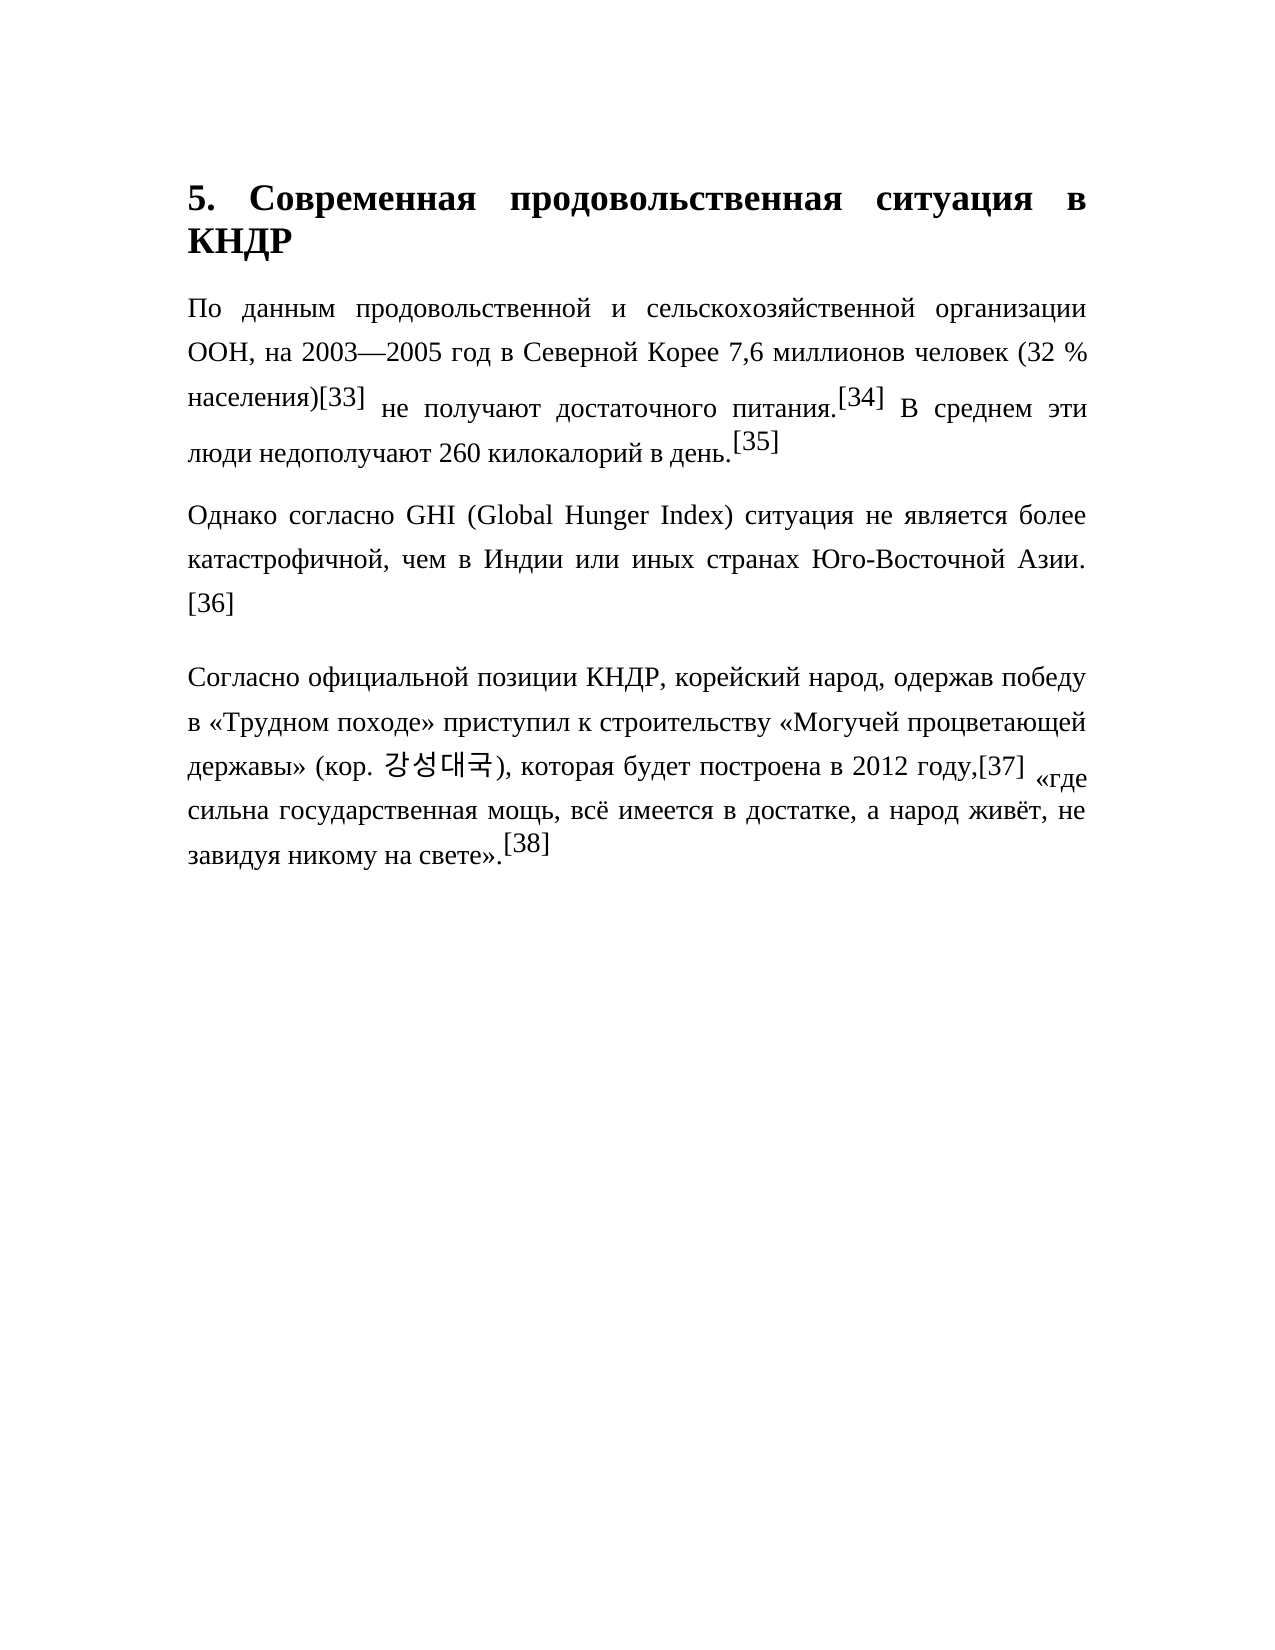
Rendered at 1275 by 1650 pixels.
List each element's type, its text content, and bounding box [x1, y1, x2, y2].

text Согласно официальной позиции КНДР, корейский народ, одержав победу в «Трудном походе» приступил к строительству «Могучей процветающей державы» (кор. 강성대국), которая будет построена в 2012 году,[37] «где сильна государственная мощь, всё имеется в достатке, а народ живёт, не завидуя никому на свете».[38] [187, 660, 1087, 870]
text По данным продовольственной и сельскохозяйственной организации ООН, на 2003—2005 год в Северной Корее 7,6 миллионов человек (32 % населения)[33] не получают достаточного питания.[34] В среднем эти люди недополучают 260 килокалорий в день.[35] [187, 291, 1087, 468]
text Однако согласно GHI (Global Hunger Index) ситуация не является более катастрофичной, чем в Индии или иных странах Юго-Восточной Азии.[36] [187, 498, 1087, 631]
list 5. Современная продовольственная ситуация в КНДР [187, 175, 1087, 261]
